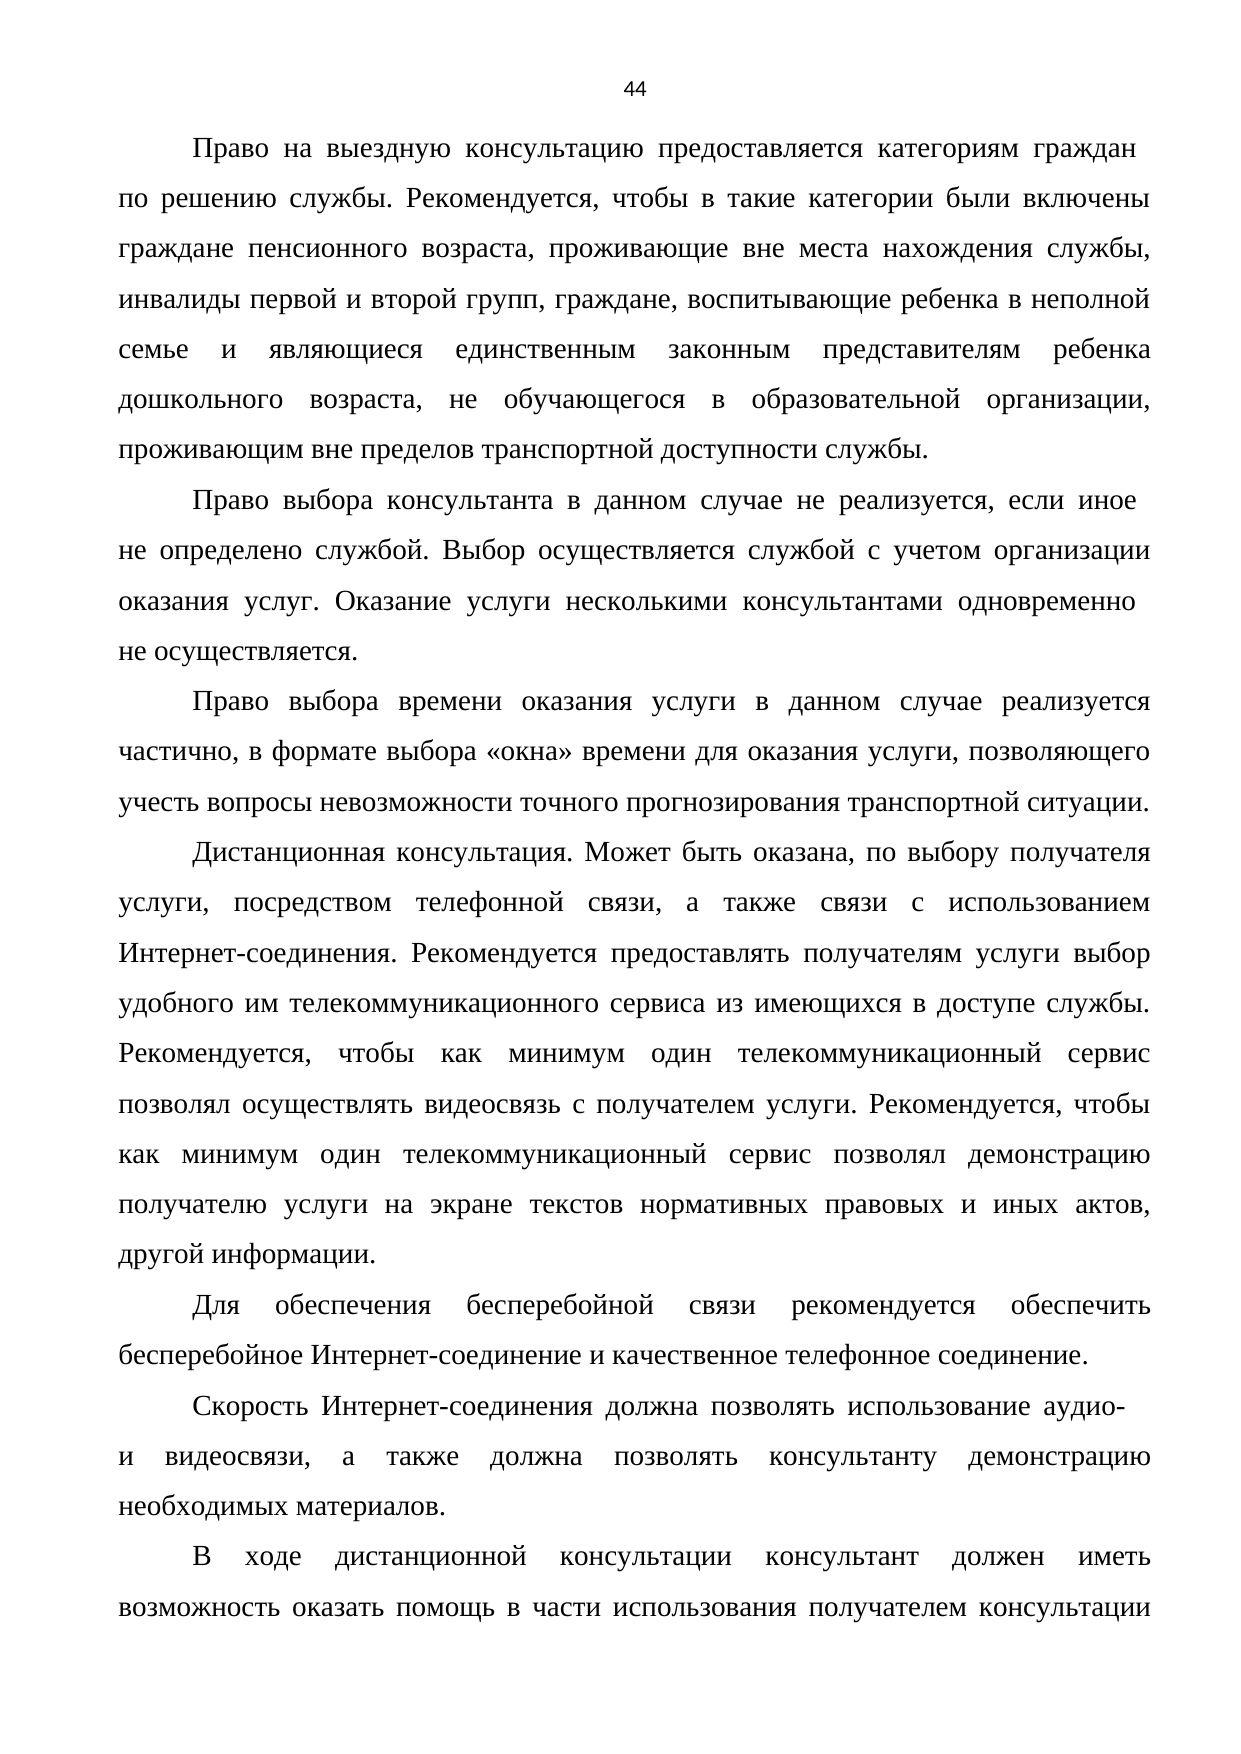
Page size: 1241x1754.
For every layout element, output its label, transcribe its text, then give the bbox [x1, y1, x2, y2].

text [118, 1538, 1152, 1622]
text Для обеспечения бесперебойной связи рекомендуется обеспечить бесперебойное Интернет-соединение и качественное телефонное соединение. [118, 1287, 1152, 1371]
text Право выбора времени оказания услуги в данном случае реализуется частично, в формате выбора «окна» времени для оказания услуги, позволяющего учесть вопросы невозможности точного прогнозирования транспортной ситуации. [118, 683, 1152, 817]
text Дистанционная консультация. Может быть оказана, по выбору получателя услуги, посредством телефонной связи, а также связи с использованием Интернет-соединения. Рекомендуется предоставлять получателям услуги выбор удобного им телекоммуникационного сервиса из имеющихся в доступе службы. Рекомендуется, чтобы как минимум один телекоммуникационный сервис позволял осуществлять видеосвязь с получателем услуги. Рекомендуется, чтобы как минимум один телекоммуникационный сервис позволял демонстрацию получателю услуги на экране текстов нормативных правовых и иных актов, другой информации. [118, 834, 1152, 1270]
text Право на выездную консультацию предоставляется категориям граждан по решению службы. Рекомендуется, чтобы в такие категории были включены граждане пенсионного возраста, проживающие вне места нахождения службы, инвалиды первой и второй групп, граждане, воспитывающие ребенка в неполной семье и являющиеся единственным законным представителям ребенка дошкольного возраста, не обучающегося в образовательной организации, проживающим вне пределов транспортной доступности службы. [118, 130, 1152, 465]
text Право выбора консультанта в данном случае не реализуется, если иное не определено службой. Выбор осуществляется службой с учетом организации оказания услуг. Оказание услуги несколькими консультантами одновременно не осуществляется. [118, 482, 1152, 666]
text Скорость Интернет-соединения должна позволять использование аудио- и видеосвязи, а также должна позволять консультанту демонстрацию необходимых материалов. [118, 1388, 1152, 1522]
